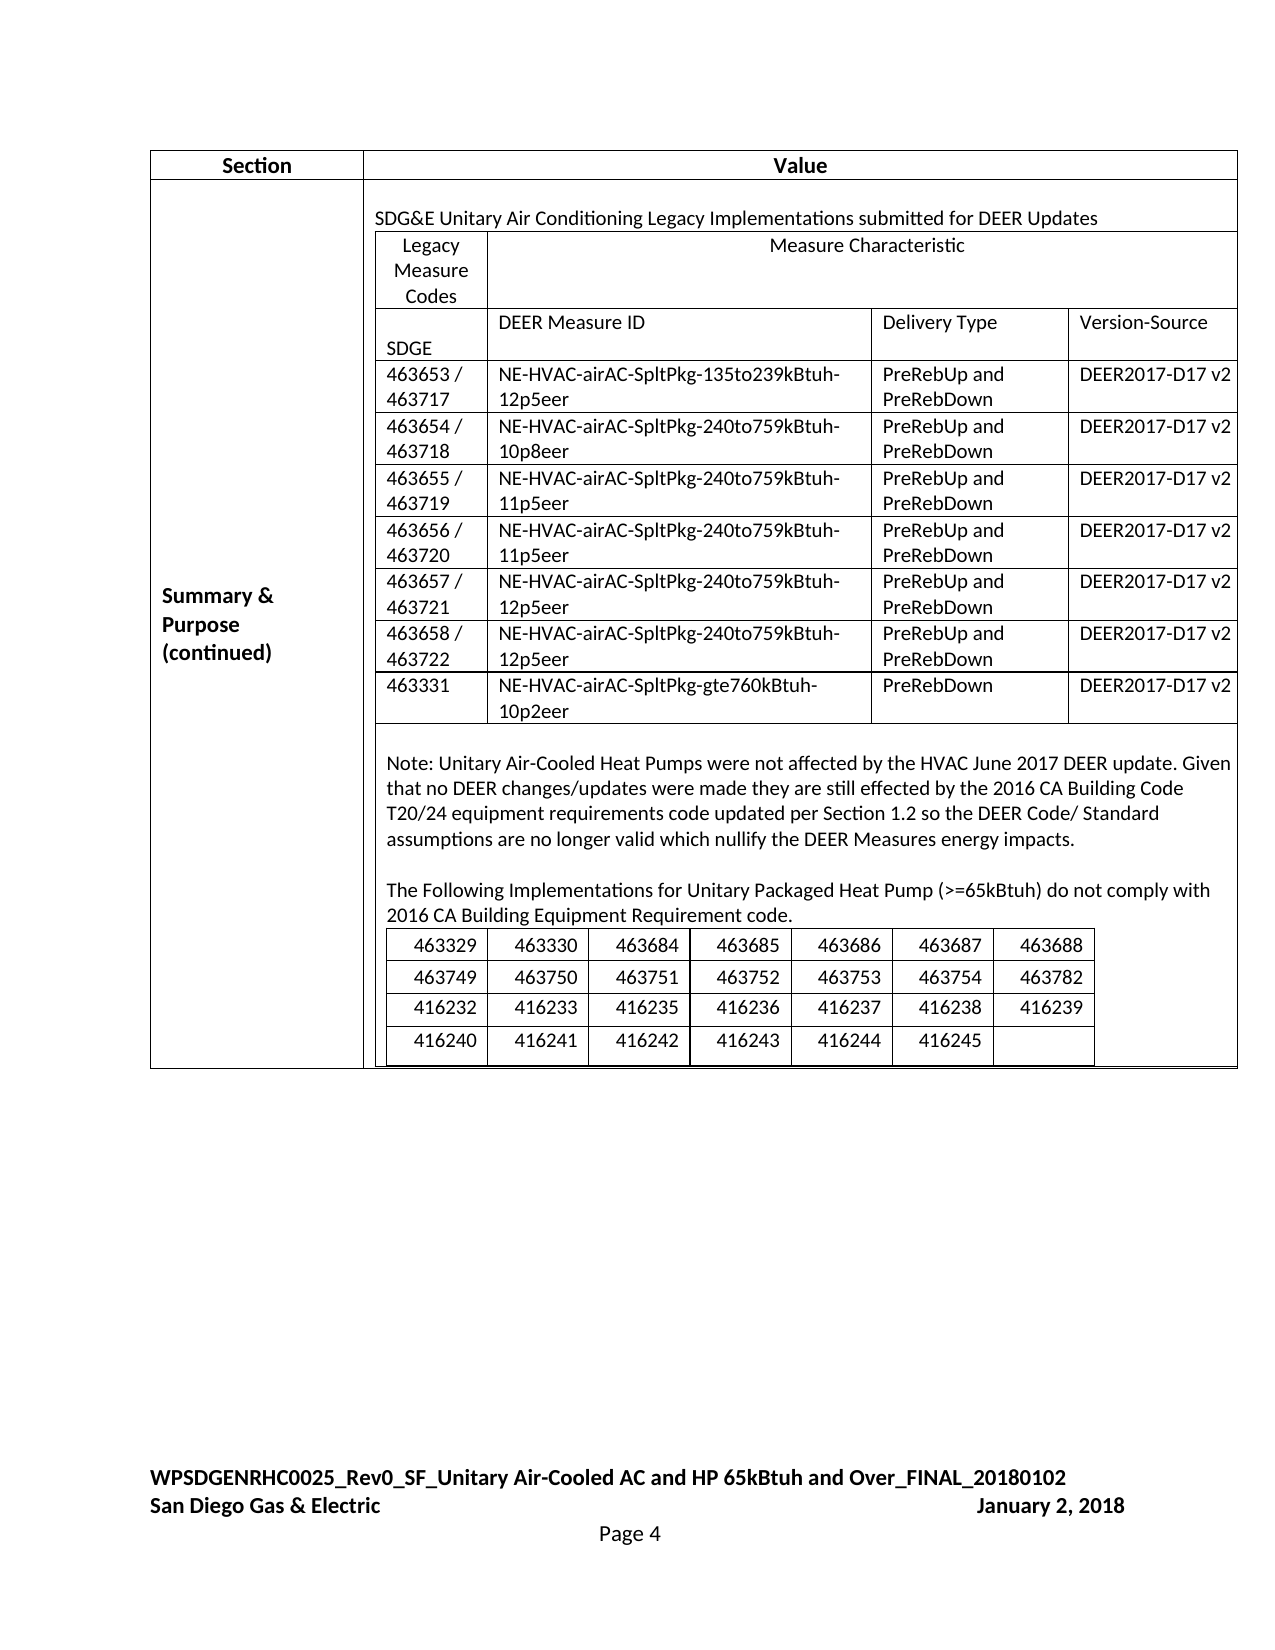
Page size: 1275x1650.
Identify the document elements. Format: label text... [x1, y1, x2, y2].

table_header Value [364, 151, 1237, 179]
table_cell Summary & Purpose (continued) [151, 180, 363, 1067]
table_header Section [151, 151, 363, 179]
table_cell SDG&E Unitary Air Conditioning Legacy Implementations submitted for DEER Updates [364, 180, 1237, 1067]
